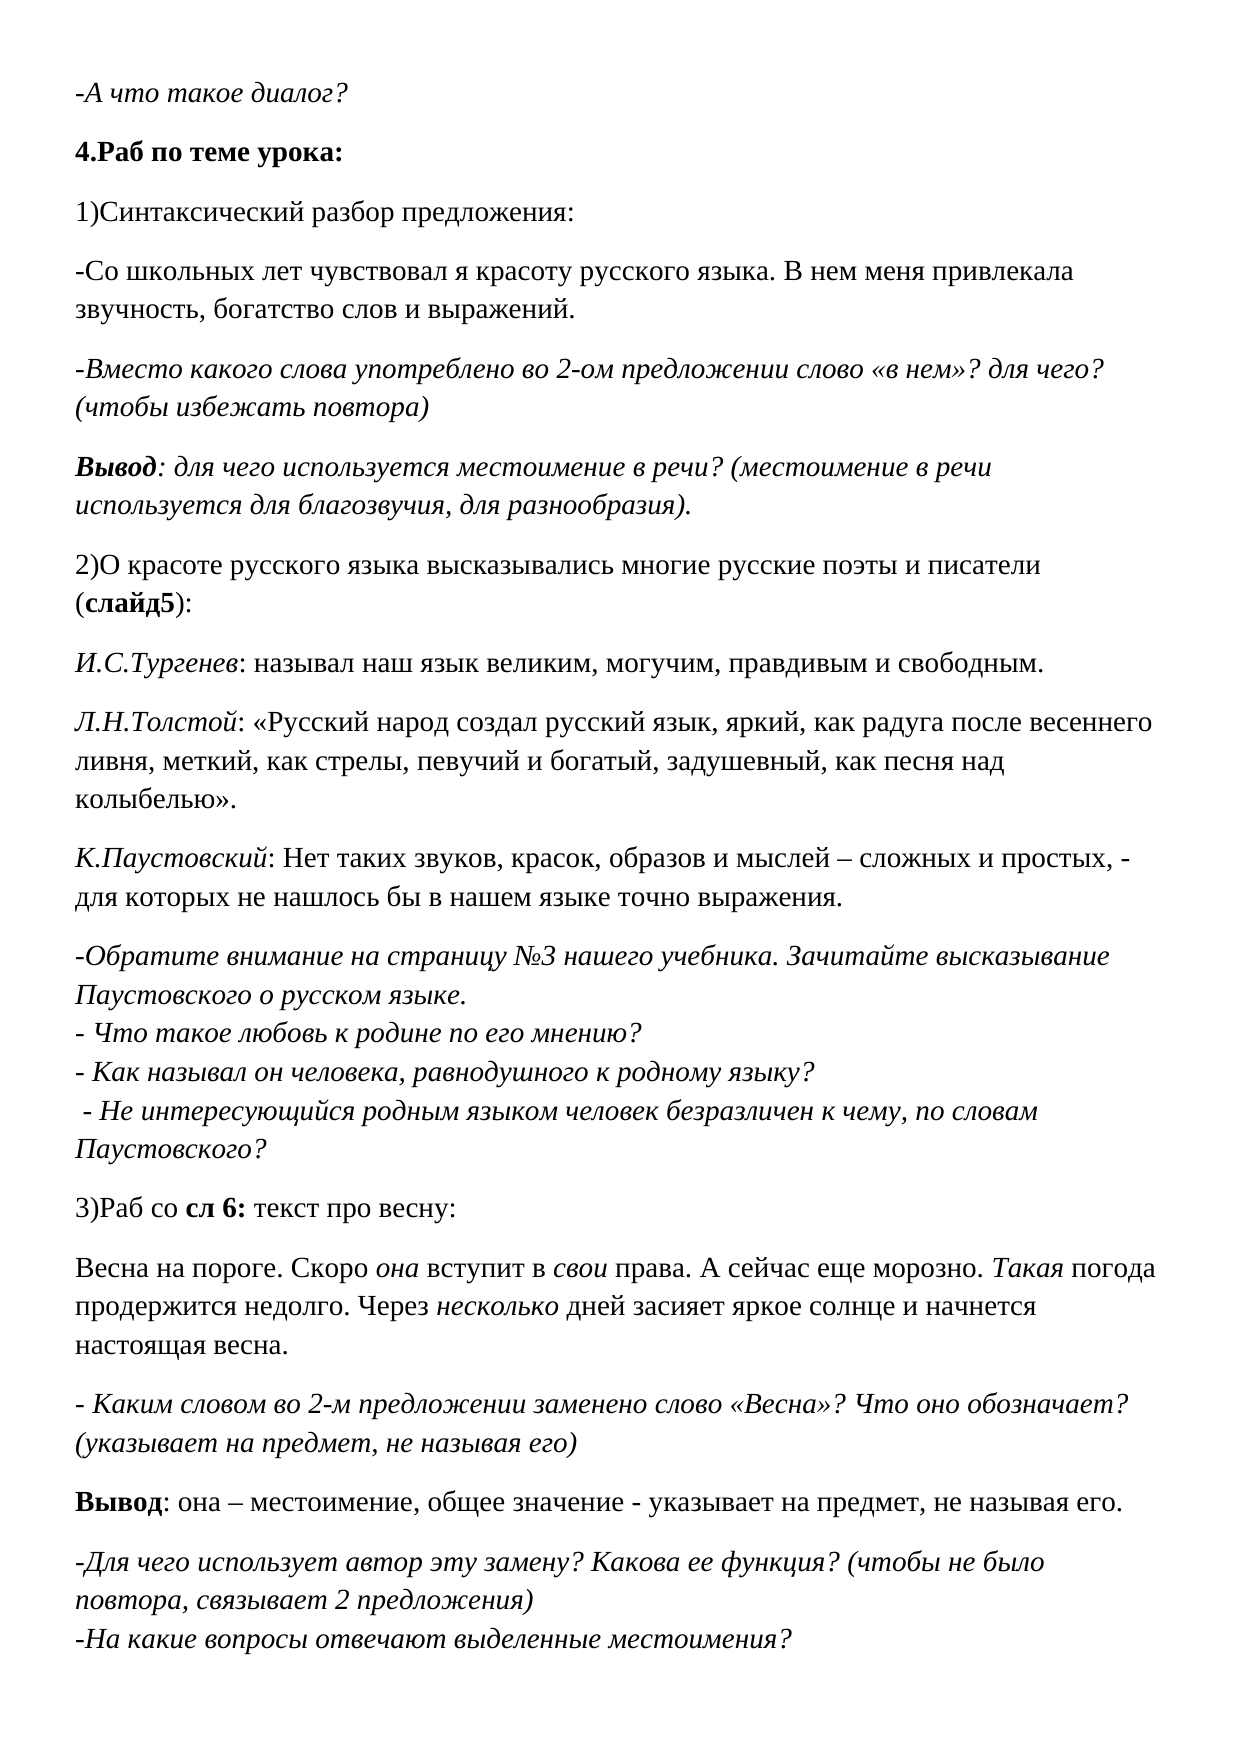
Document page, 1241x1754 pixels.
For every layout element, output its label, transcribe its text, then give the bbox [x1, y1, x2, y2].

text - Что такое любовь к родине по его мнению? [75, 1016, 1165, 1049]
text -Со школьных лет чувствовал я красоту русского языка. В нем меня привлекала звучность, богатство слов и выражений. [75, 253, 1165, 325]
text Весна на пороге. Скоро она вступит в свои права. А сейчас еще морозно. Такая погода продержится недолго. Через несколько дней засияет яркое солнце и начнется настоящая весна. [75, 1250, 1165, 1361]
text -А что такое диалог? [75, 75, 1165, 108]
text И.С.Тургенев: называл наш язык великим, могучим, правдивым и свободным. [75, 645, 1165, 678]
text 4.Раб по теме урока: [75, 134, 1165, 168]
text -На какие вопросы отвечают выделенные местоимения? [75, 1621, 1165, 1654]
text 1)Синтаксический разбор предложения: [75, 194, 1165, 227]
text Вывод: она – местоимение, общее значение - указывает на предмет, не называя его. [75, 1484, 1165, 1518]
text Л.Н.Толстой: «Русский народ создал русский язык, яркий, как радуга после весеннего ливня, меткий, как стрелы, певучий и богатый, задушевный, как песня над колыбелью». [75, 704, 1165, 815]
text К.Паустовский: Нет таких звуков, красок, образов и мыслей – сложных и простых, - для которых не нашлось бы в нашем языке точно выражения. [75, 841, 1165, 913]
text Вывод: для чего используется местоимение в речи? (местоимение в речи используется для благозвучия, для разнообразия). [75, 449, 1165, 521]
text - Не интересующийся родным языком человек безразличен к чему, по словам Паустовского? [75, 1093, 1165, 1165]
text 2)О красоте русского языка высказывались многие русские поэты и писатели (слайд5): [75, 547, 1165, 619]
text - Как называл он человека, равнодушного к родному языку? [75, 1054, 1165, 1088]
text -Вместо какого слова употреблено во 2-ом предложении слово «в нем»? для чего? (чтобы избежать повтора) [75, 351, 1165, 423]
text -Обратите внимание на страницу №3 нашего учебника. Зачитайте высказывание Паустовского о русском языке. [75, 938, 1165, 1011]
text - Каким словом во 2-м предложении заменено слово «Весна»? Что оно обозначает? (указывает на предмет, не называя его) [75, 1386, 1165, 1458]
text -Для чего использует автор эту замену? Какова ее функция? (чтобы не было повтора, связывает 2 предложения) [75, 1544, 1165, 1616]
text 3)Раб со сл 6: текст про весну: [75, 1191, 1165, 1224]
